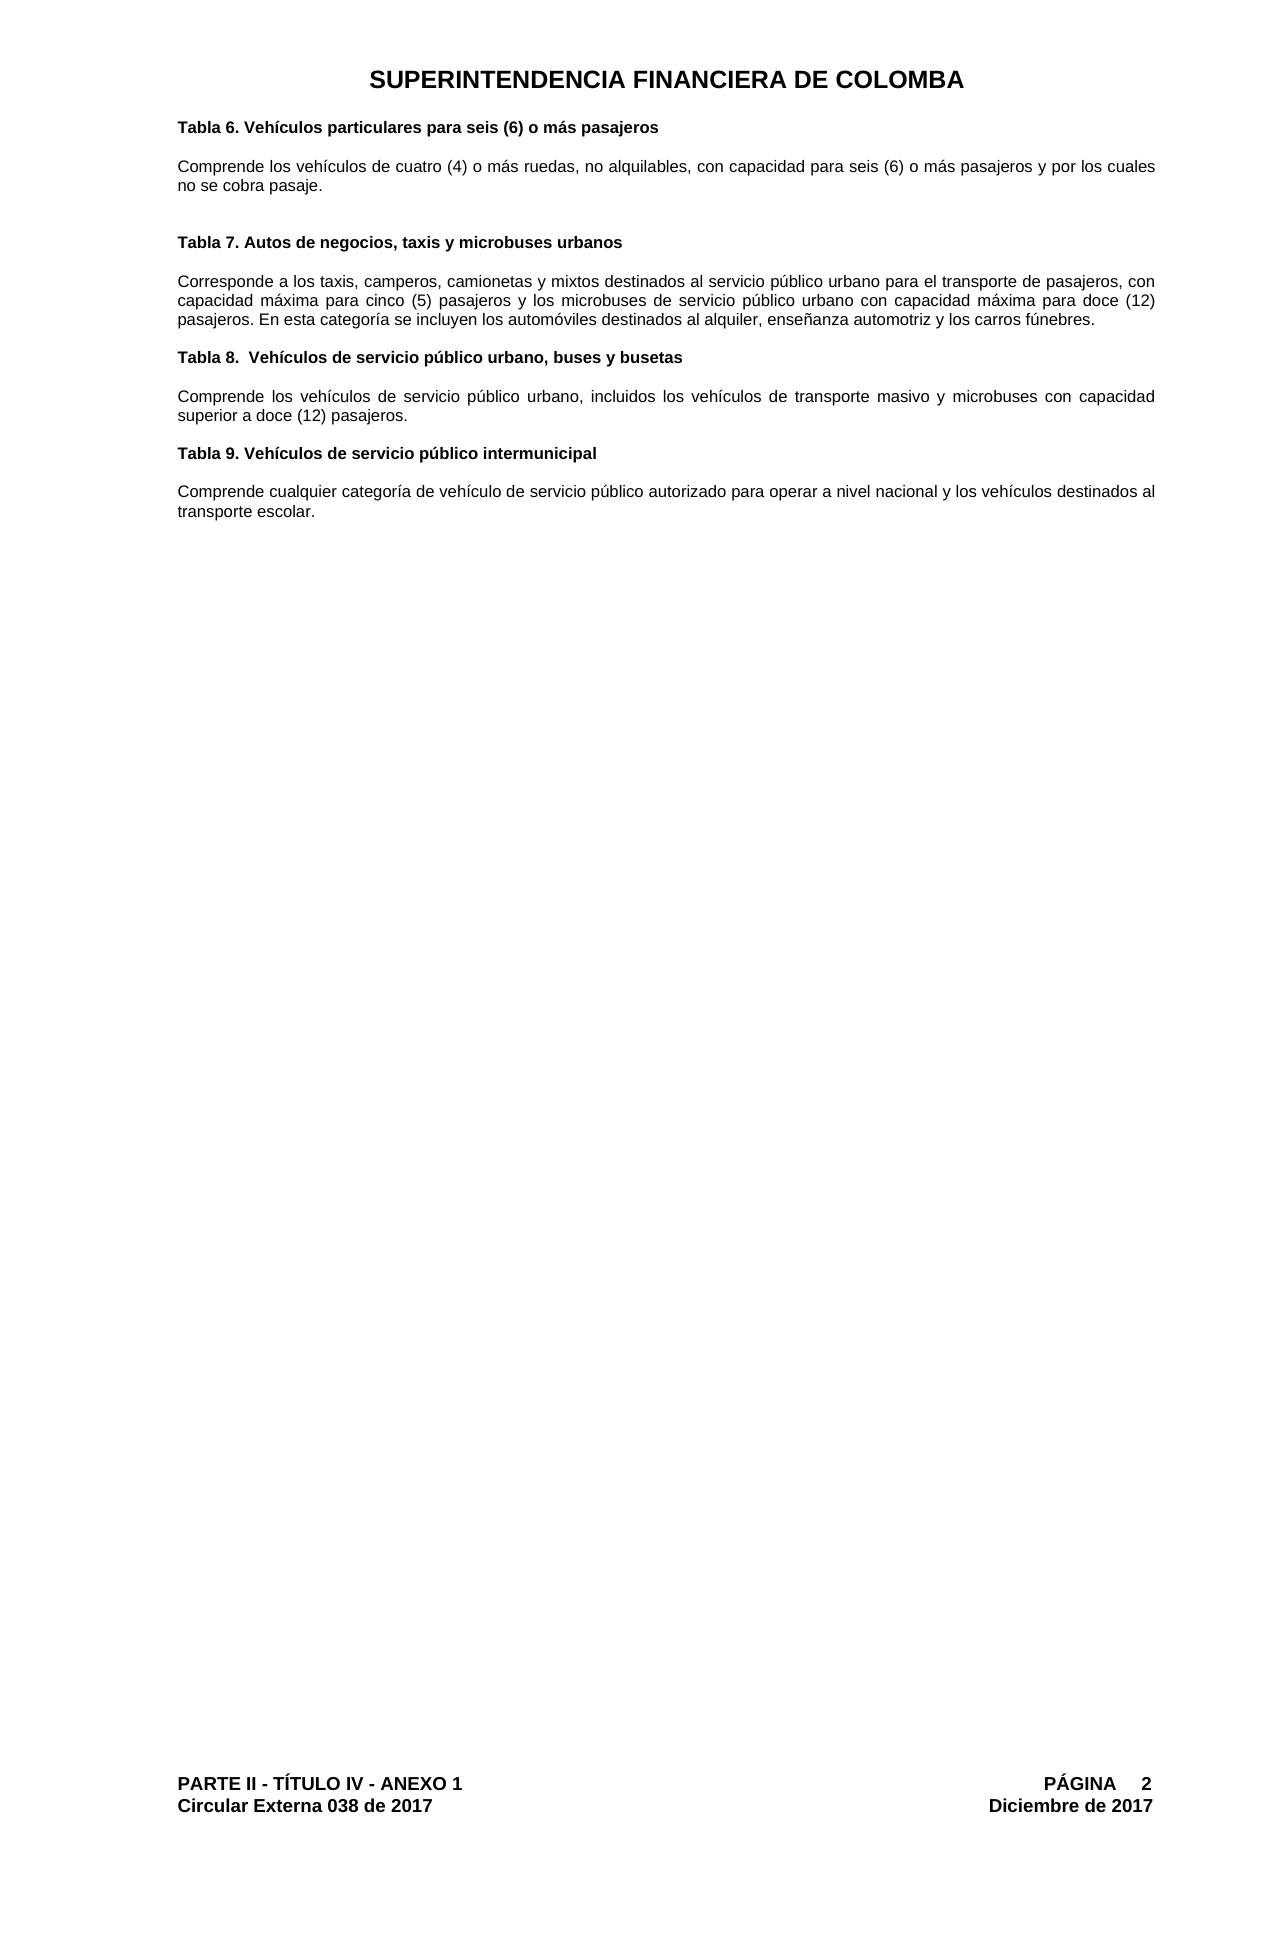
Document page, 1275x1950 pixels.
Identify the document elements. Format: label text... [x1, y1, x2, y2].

list Tabla 7. Autos de negocios, taxis y microbuses urbanos [177, 233, 1157, 252]
list Corresponde a los taxis, camperos, camionetas y mixtos destinados al servicio público urbano para el transporte de pasajeros, con capacidad máxima para cinco (5) pasajeros y los microbuses de servicio público urbano con capacidad máxima para doce (12) pasajeros. En esta categoría se incluyen los automóviles destinados al alquiler, enseñanza automotriz y los carros fúnebres. [177, 271, 1157, 329]
list Comprende los vehículos de cuatro (4) o más ruedas, no alquilables, con capacidad para seis (6) o más pasajeros y por los cuales no se cobra pasaje. [177, 156, 1157, 195]
list Tabla 9. Vehículos de servicio público intermunicipal [177, 444, 1157, 463]
list Comprende los vehículos de servicio público urbano, incluidos los vehículos de transporte masivo y microbuses con capacidad superior a doce (12) pasajeros. [177, 386, 1157, 425]
list Tabla 6. Vehículos particulares para seis (6) o más pasajeros [177, 118, 1157, 137]
list Tabla 8. Vehículos de servicio público urbano, buses y busetas [177, 348, 1157, 367]
list Comprende cualquier categoría de vehículo de servicio público autorizado para operar a nivel nacional y los vehículos destinados al transporte escolar. [177, 482, 1157, 521]
